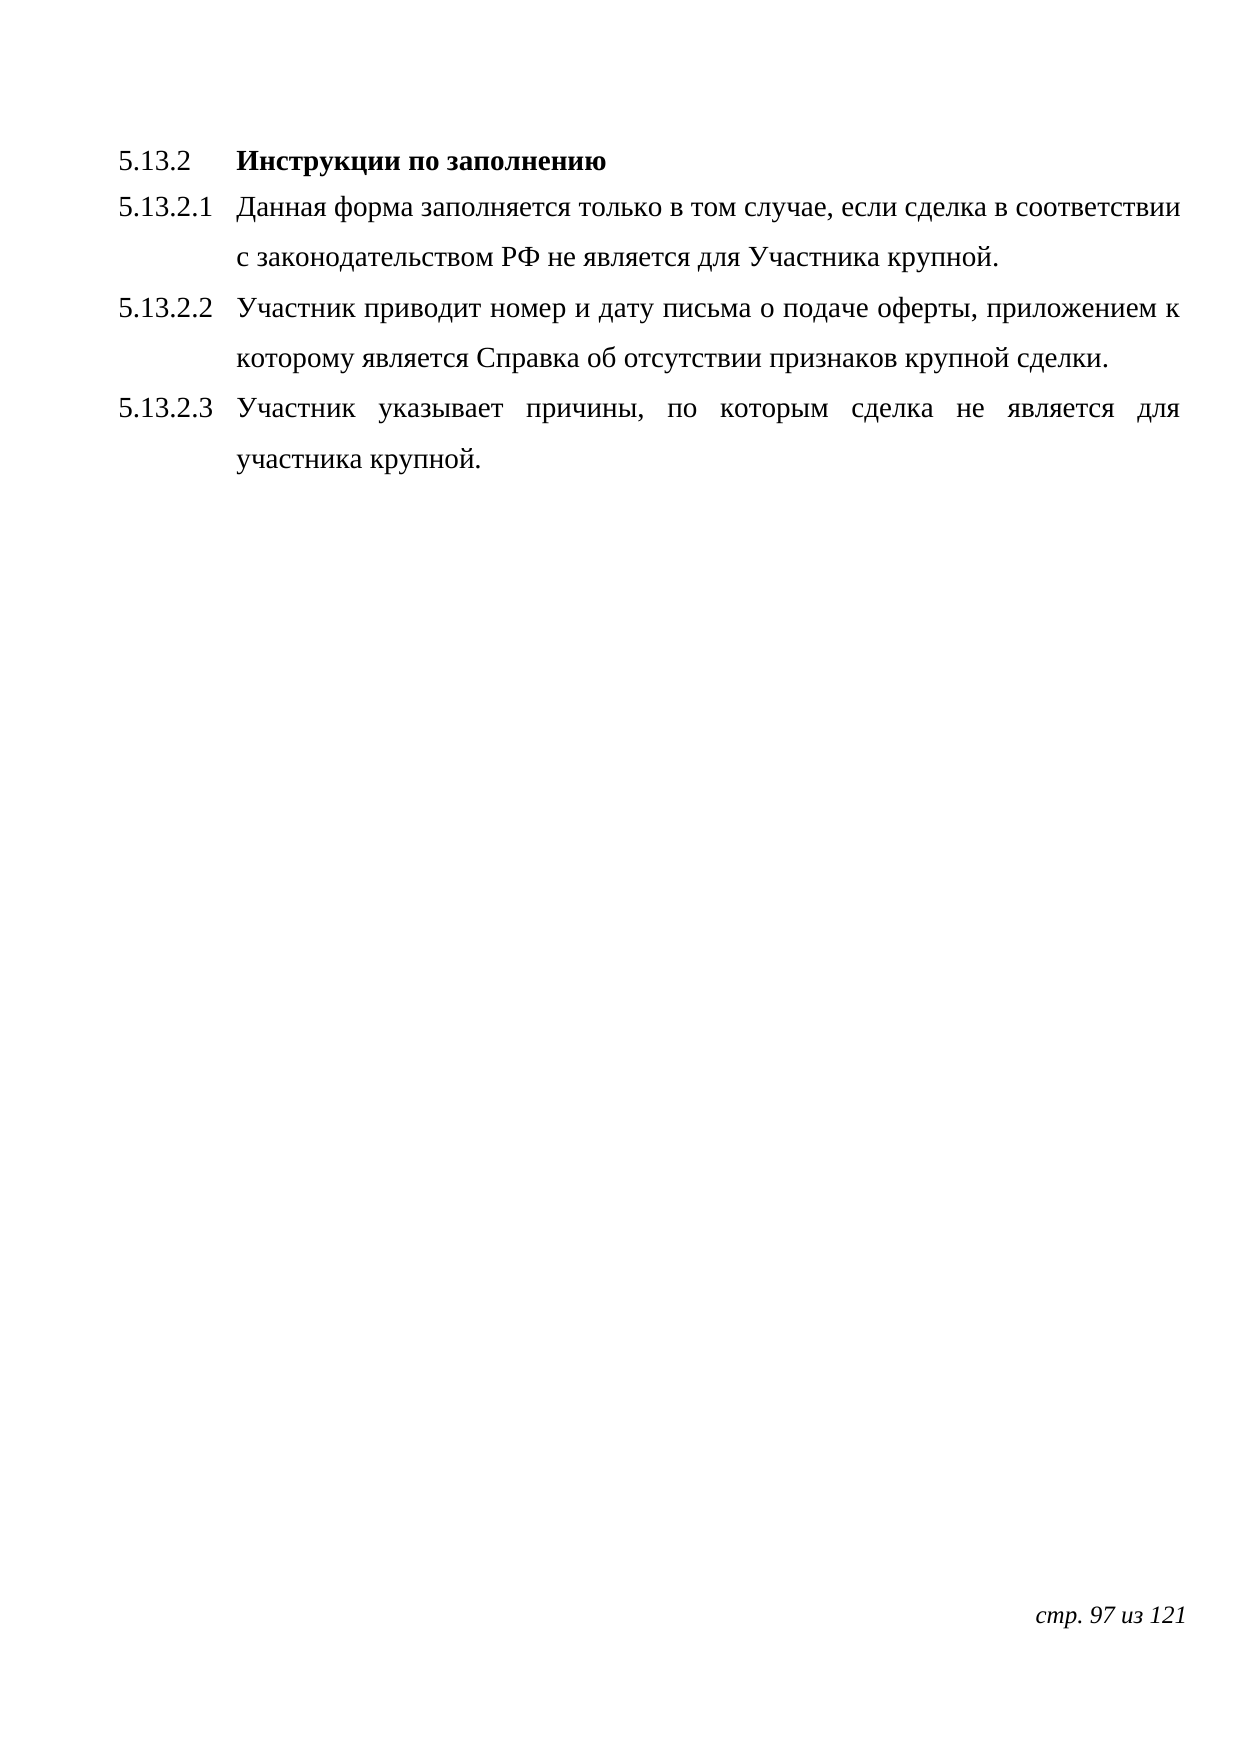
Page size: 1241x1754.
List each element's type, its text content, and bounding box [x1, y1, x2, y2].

list Участник указывает причины, по которым сделка не является для участника крупной. [118, 390, 1181, 474]
list Инструкции по заполнению [118, 143, 1181, 177]
list Данная форма заполняется только в том случае, если сделка в соответствии с законодательством РФ не является для Участника крупной. [118, 189, 1181, 273]
list Участник приводит номер и дату письма о подаче оферты, приложением к которому является Справка об отсутствии признаков крупной сделки. [118, 290, 1181, 374]
